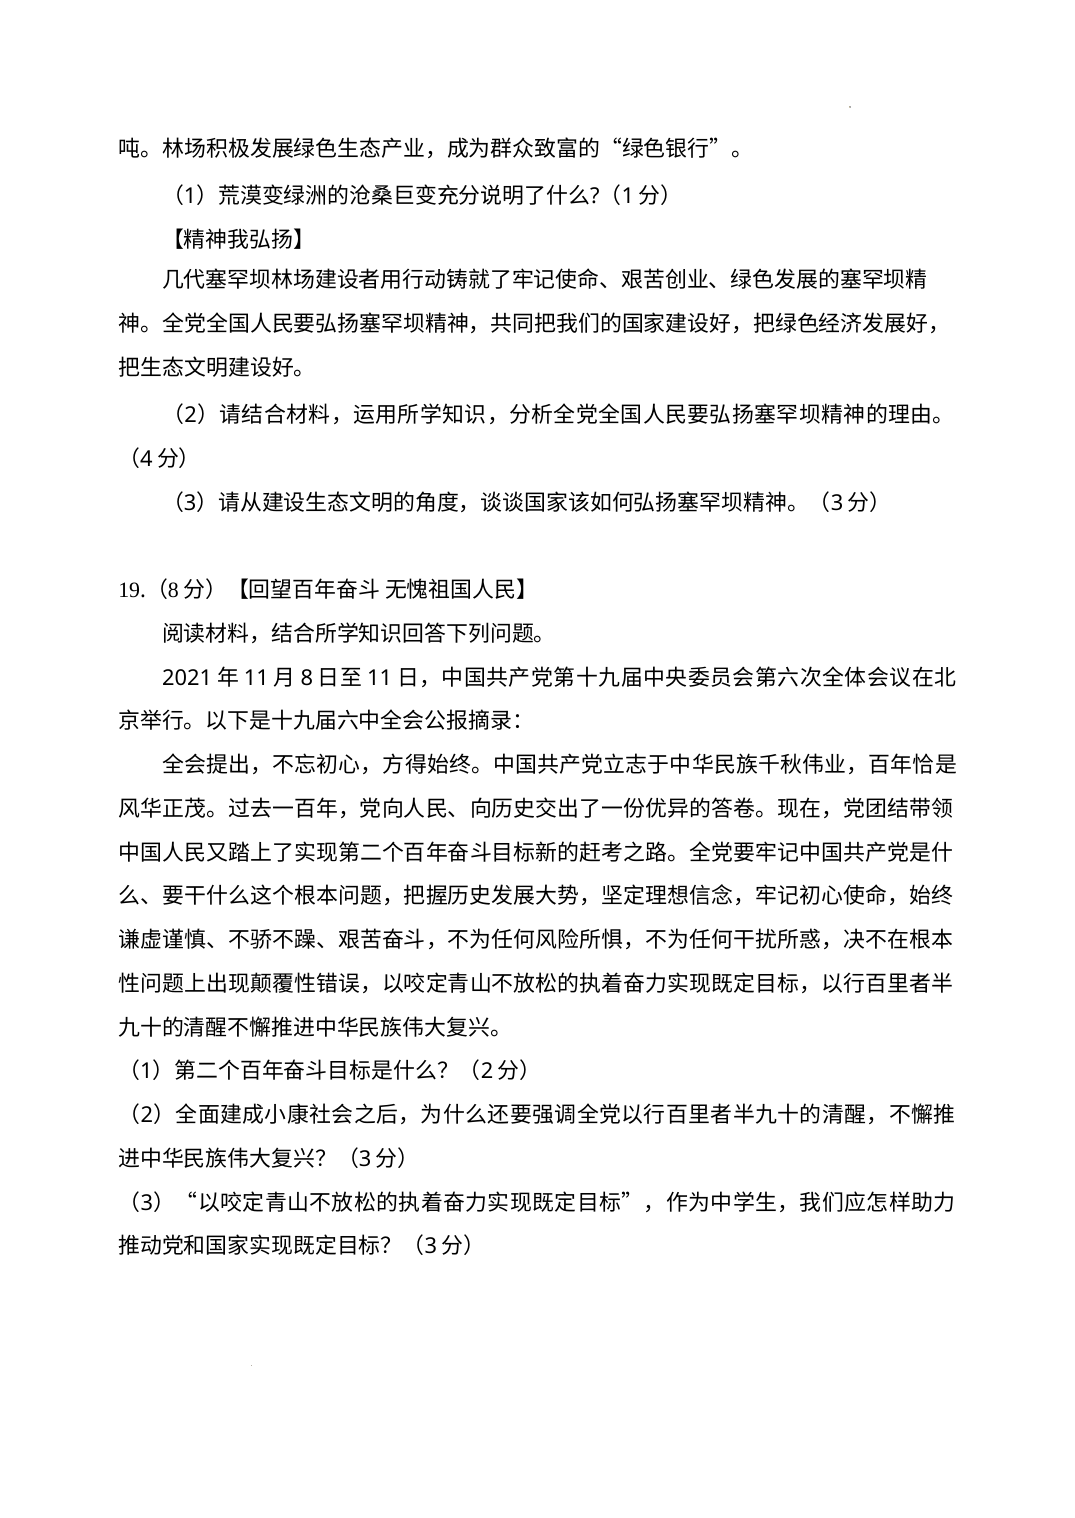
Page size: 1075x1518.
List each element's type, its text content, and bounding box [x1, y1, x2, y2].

list （1）第二个百年奋斗目标是什么？（2分） [118, 1044, 957, 1088]
text 【精神我弘扬】 [118, 213, 957, 256]
text （3）请从建设生态文明的角度，谈谈国家该如何弘扬塞罕坝精神。（3分） [118, 475, 957, 519]
text （2）请结合材料，运用所学知识，分析全党全国人民要弘扬塞罕坝精神的理由。（4分） [118, 388, 957, 475]
list 2021年11月8日至11日，中国共产党第十九届中央委员会第六次全体会议在北京举行。以下是十九届六中全会公报摘录： [118, 650, 957, 738]
list 19.（8分）【回望百年奋斗 无愧祖国人民】 [118, 563, 957, 606]
list （2）全面建成小康社会之后，为什么还要强调全党以行百里者半九十的清醒，不懈推进中华民族伟大复兴？（3分） [118, 1088, 957, 1175]
text （1）荒漠变绿洲的沧桑巨变充分说明了什么?（1分） [118, 169, 957, 213]
list 阅读材料，结合所学知识回答下列问题。 [118, 606, 957, 650]
list （3）“以咬定青山不放松的执着奋力实现既定目标”，作为中学生，我们应怎样助力推动党和国家实现既定目标？（3分） [118, 1175, 957, 1263]
text 几代塞罕坝林场建设者用行动铸就了牢记使命、艰苦创业、绿色发展的塞罕坝精神。全党全国人民要弘扬塞罕坝精神，共同把我们的国家建设好，把绿色经济发展好，把生态文明建设好。 [119, 256, 957, 388]
text 全会提出，不忘初心，方得始终。中国共产党立志于中华民族千秋伟业，百年恰是风华正茂。过去一百年，党向人民、向历史交出了一份优异的答卷。现在，党团结带领中国人民又踏上了实现第二个百年奋斗目标新的赶考之路。全党要牢记中国共产党是什么、要干什么这个根本问题，把握历史发展大势，坚定理想信念，牢记初心使命，始终谦虚谨慎、不骄不躁、艰苦奋斗，不为任何风险所惧，不为任何干扰所惑，决不在根本性问题上出现颠覆性错误，以咬定青山不放松的执着奋力实现既定目标，以行百里者半九十的清醒不懈推进中华民族伟大复兴。 [118, 738, 957, 1044]
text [119, 125, 957, 169]
